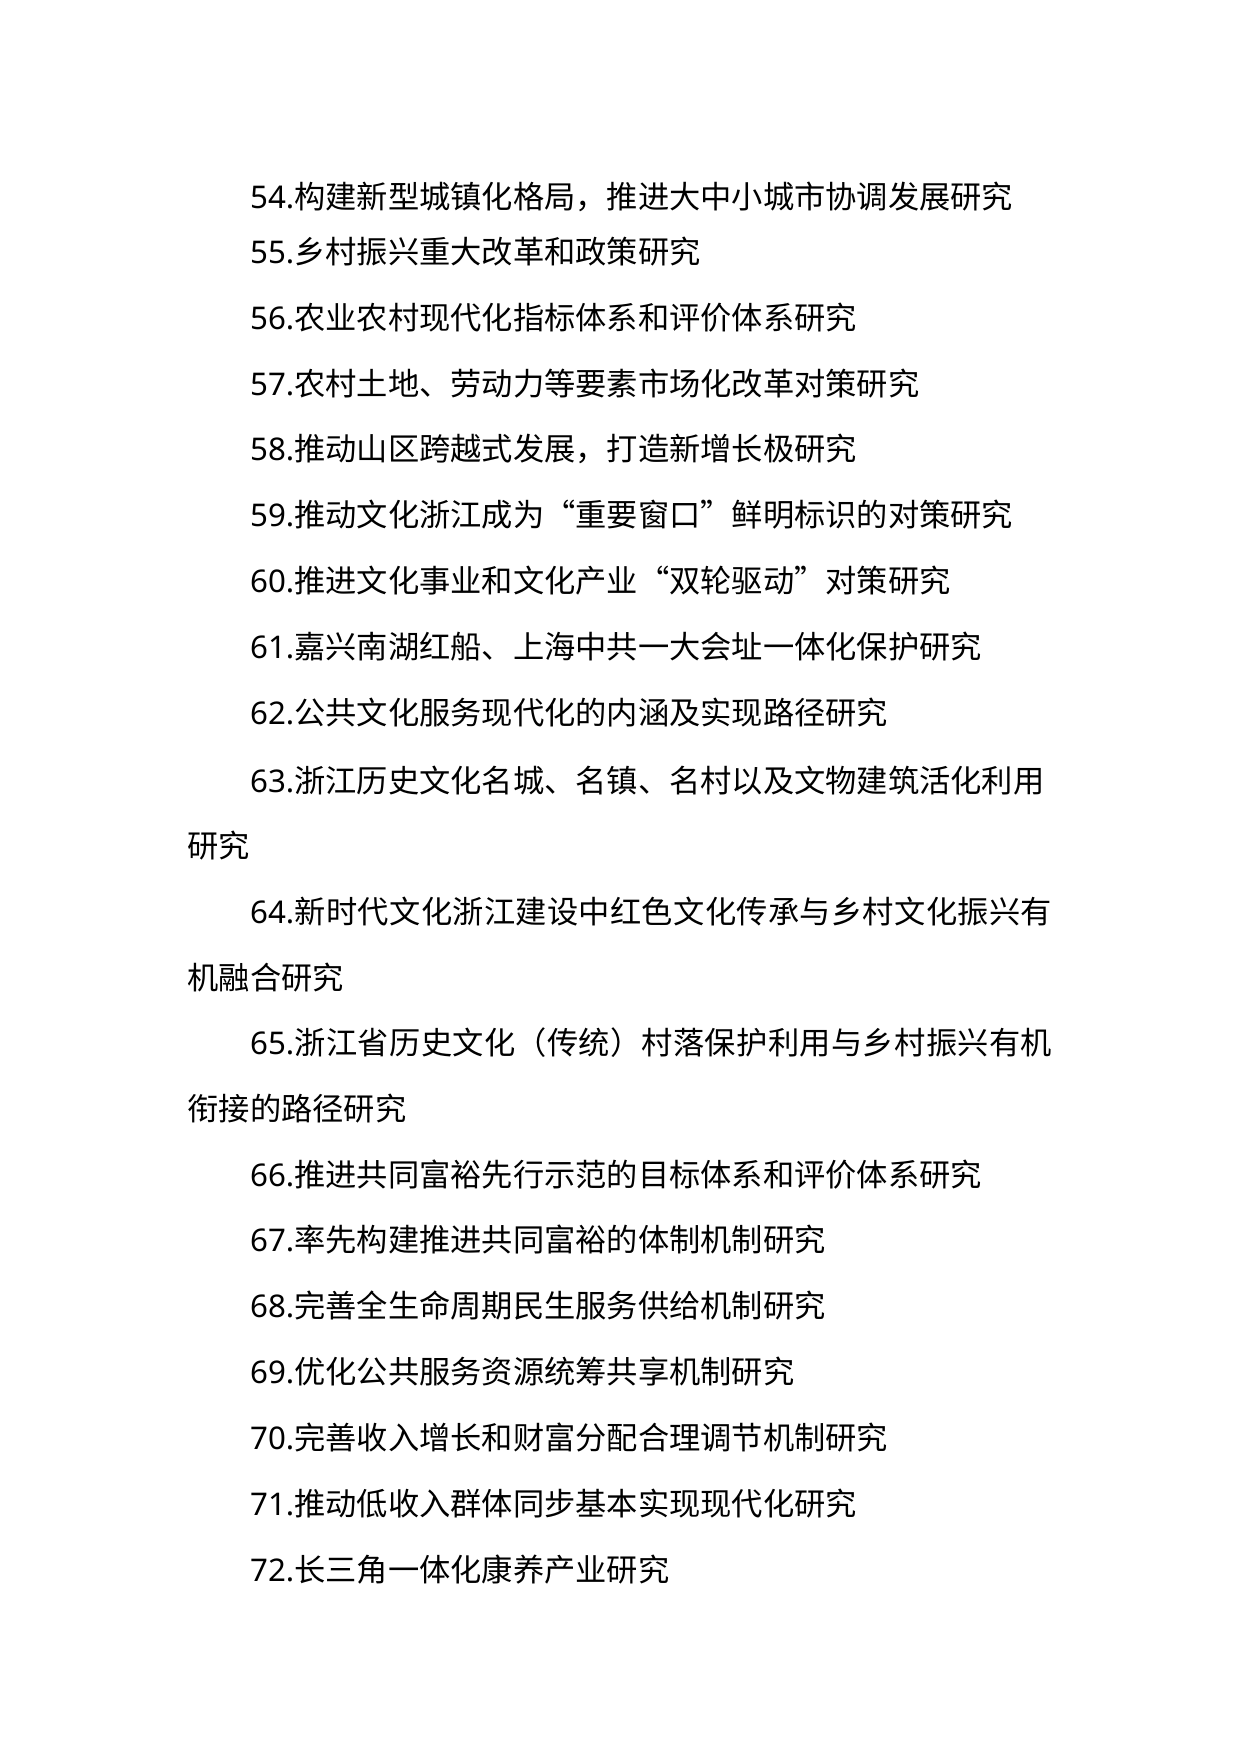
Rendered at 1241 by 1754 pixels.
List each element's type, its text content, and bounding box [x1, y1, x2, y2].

text 71.推动低收入群体同步基本实现现代化研究 [187, 1479, 1053, 1524]
text 68.完善全生命周期民生服务供给机制研究 [187, 1281, 1053, 1327]
text 62.公共文化服务现代化的内涵及实现路径研究 [187, 688, 1053, 733]
text 66.推进共同富裕先行示范的目标体系和评价体系研究 [187, 1150, 1053, 1195]
text 64.新时代文化浙江建设中红色文化传承与乡村文化振兴有机融合研究 [187, 887, 1053, 998]
text 56.农业农村现代化指标体系和评价体系研究 [187, 293, 1053, 338]
text 61.嘉兴南湖红船、上海中共一大会址一体化保护研究 [187, 622, 1053, 667]
text 60.推进文化事业和文化产业“双轮驱动”对策研究 [187, 556, 1053, 602]
text 67.率先构建推进共同富裕的体制机制研究 [187, 1216, 1053, 1261]
text 69.优化公共服务资源统筹共享机制研究 [187, 1347, 1053, 1393]
text 63.浙江历史文化名城、名镇、名村以及文物建筑活化利用研究 [187, 756, 1053, 867]
text 70.完善收入增长和财富分配合理调节机制研究 [187, 1413, 1053, 1458]
text 72.长三角一体化康养产业研究 [187, 1545, 1053, 1590]
text 57.农村土地、劳动力等要素市场化改革对策研究 [187, 359, 1053, 404]
text 55.乡村振兴重大改革和政策研究 [187, 227, 1053, 272]
text 59.推动文化浙江成为“重要窗口”鲜明标识的对策研究 [187, 490, 1053, 536]
text 58.推动山区跨越式发展，打造新增长极研究 [187, 424, 1053, 470]
text 54.构建新型城镇化格局，推进大中小城市协调发展研究 [187, 162, 1053, 227]
text 65.浙江省历史文化（传统）村落保护利用与乡村振兴有机衔接的路径研究 [187, 1018, 1053, 1129]
